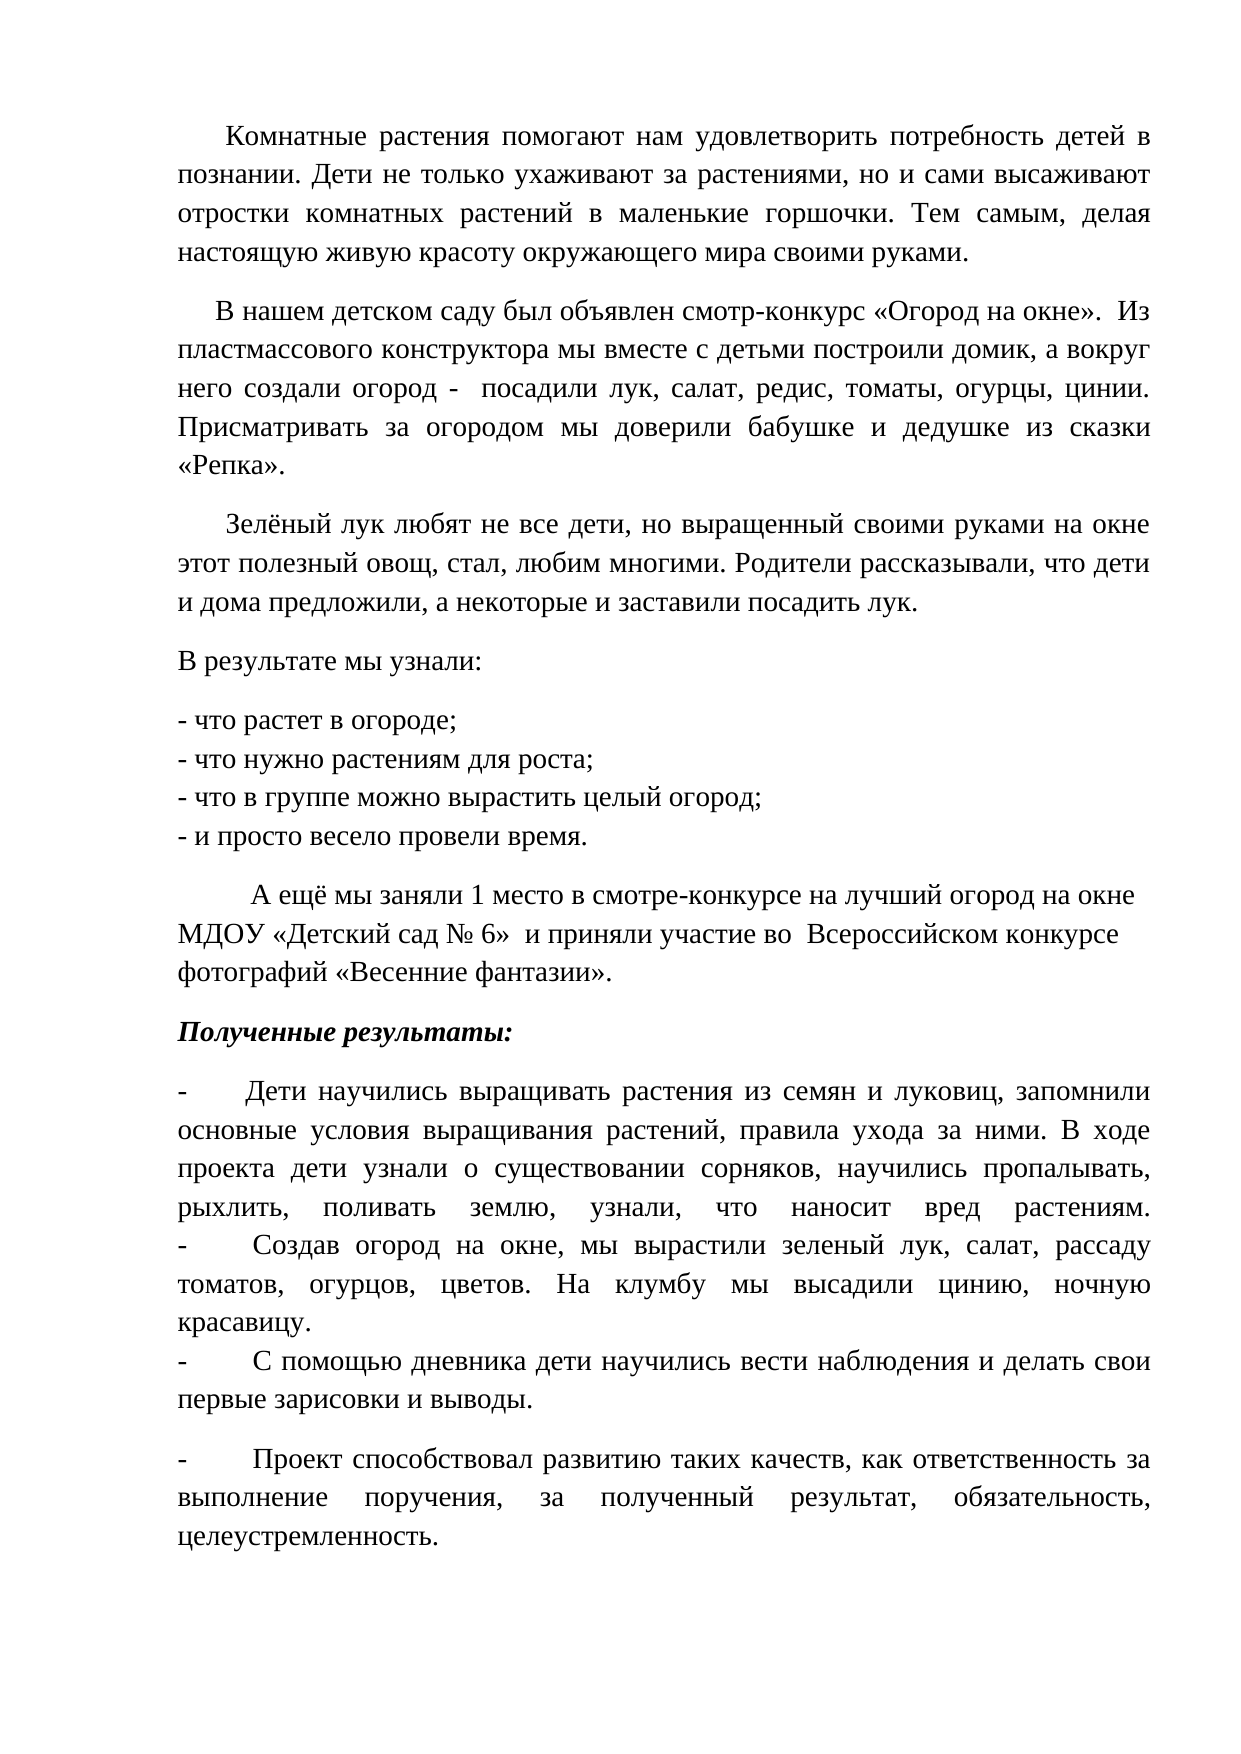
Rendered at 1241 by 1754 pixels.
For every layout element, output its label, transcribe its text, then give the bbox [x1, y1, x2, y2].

text - что растет в огороде; - что нужно растениям для роста; - что в группе можно вырастить целый огород; - и просто весело провели время. [177, 702, 1152, 852]
text Зелёный лук любят не все дети, но выращенный своими руками на окне этот полезный овощ, стал, любим многими. Родители рассказывали, что дети и дома предложили, а некоторые и заставили посадить лук. [177, 507, 1152, 617]
text В результате мы узнали: [177, 643, 1152, 677]
text А ещё мы заняли 1 место в смотре-конкурсе на лучший огород на окне МДОУ «Детский сад № 6» и приняли участие во Всероссийском конкурсе фотографий «Весенние фантазии». [177, 877, 1152, 988]
text Полученные результаты: [177, 1014, 1152, 1047]
text Комнатные растения помогают нам удовлетворить потребность детей в познании. Дети не только ухаживают за растениями, но и сами высаживают отростки комнатных растений в маленькие горшочки. Тем самым, делая настоящую живую красоту окружающего мира своими руками. [177, 118, 1152, 267]
text - Проект способствовал развитию таких качеств, как ответственность за выполнение поручения, за полученный результат, обязательность, целеустремленность. [177, 1441, 1152, 1552]
text В нашем детском саду был объявлен смотр-конкурс «Огород на окне». Из пластмассового конструктора мы вместе с детьми построили домик, а вокруг него создали огород - посадили лук, салат, редис, томаты, огурцы, цинии. Присматривать за огородом мы доверили бабушке и дедушке из сказки «Репка». [177, 293, 1152, 481]
text - Дети научились выращивать растения из семян и луковиц, запомнили основные условия выращивания растений, правила ухода за ними. В ходе проекта дети узнали о существовании сорняков, научились пропалывать, рыхлить, поливать землю, узнали, что наносит вред растениям. - Создав огород на окне, мы вырастили зеленый лук, салат, рассаду томатов, огурцов, цветов. На клумбу мы высадили цинию, ночную красавицу. - С помощью дневника дети научились вести наблюдения и делать свои первые зарисовки и выводы. [177, 1073, 1152, 1415]
